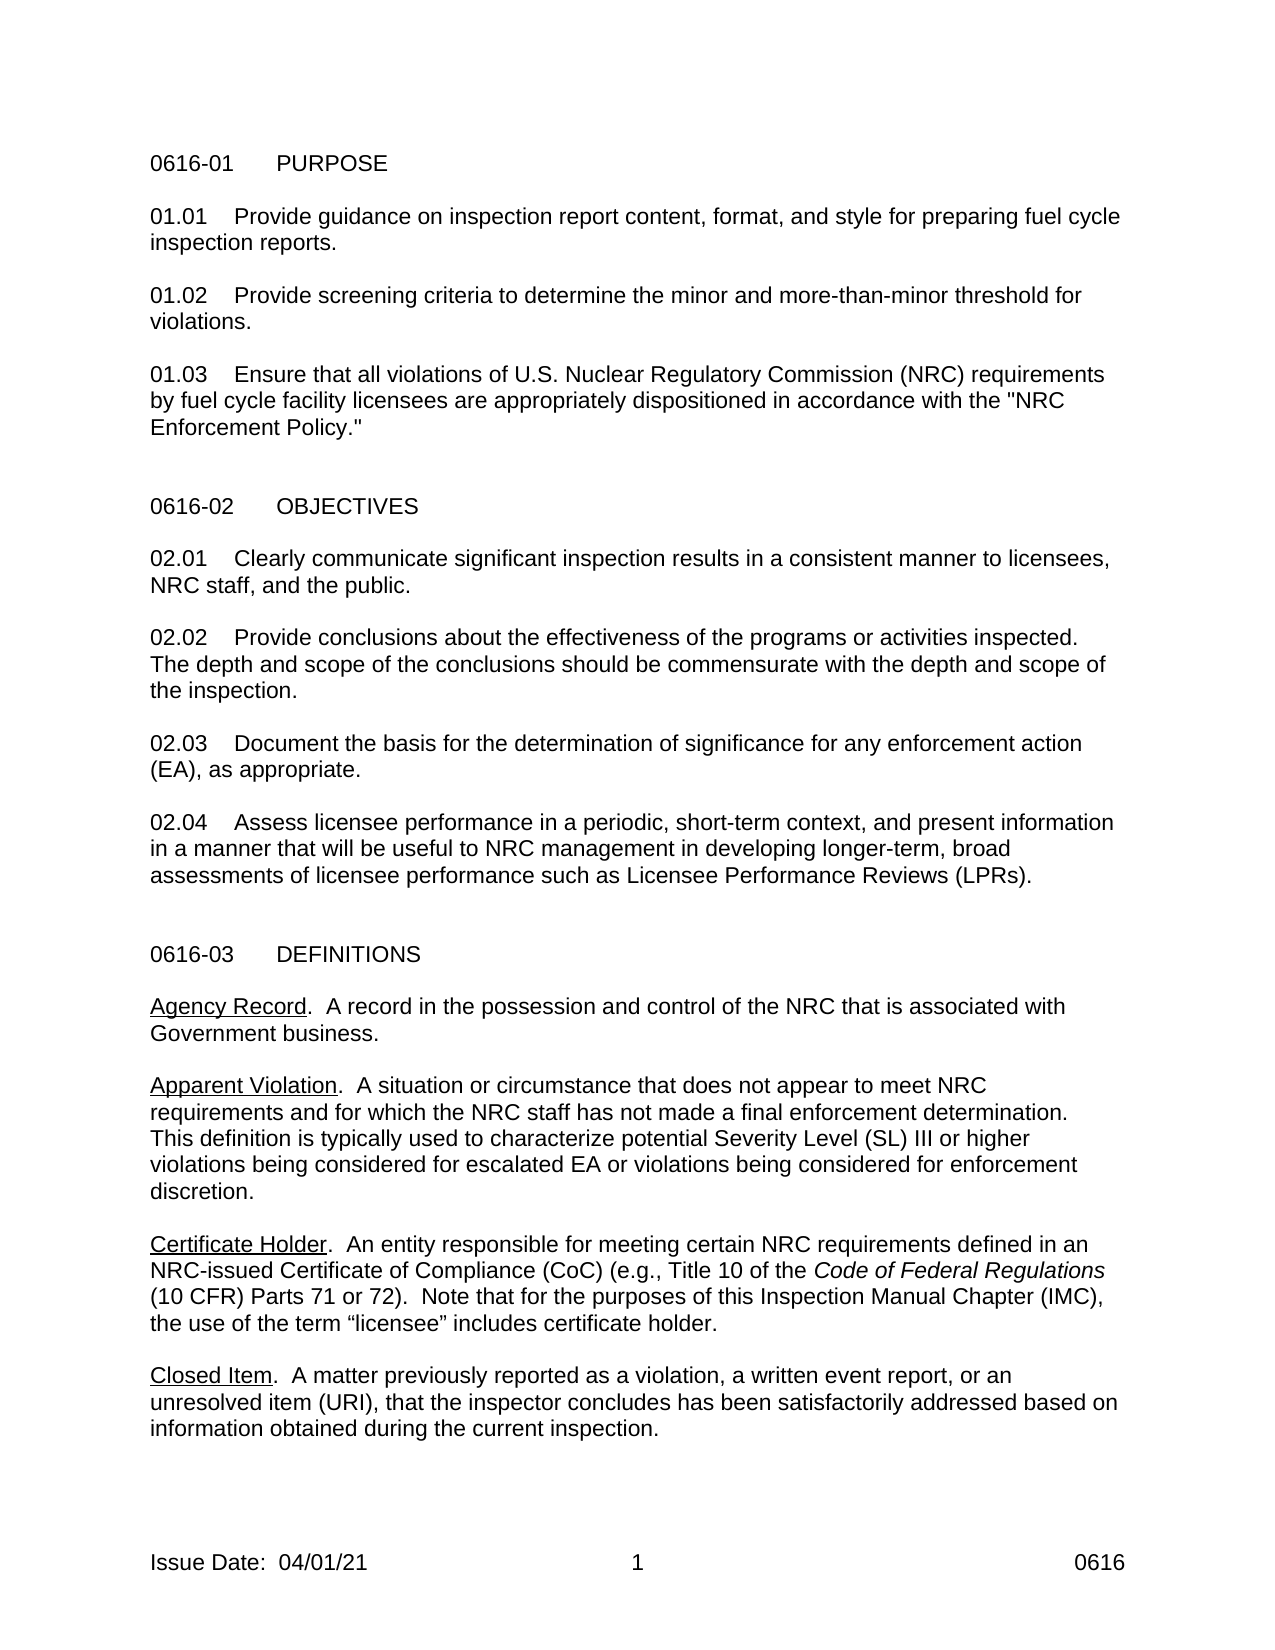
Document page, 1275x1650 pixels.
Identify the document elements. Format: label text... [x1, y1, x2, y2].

text Certificate Holder. An entity responsible for meeting certain NRC requirements defined in an NRC-issued Certificate of Compliance (CoC) (e.g., Title 10 of the Code of Federal Regulations (10 CFR) Parts 71 or 72). Note that for the purposes of this Inspection Manual Chapter (IMC), the use of the term “licensee” includes certificate holder. [150, 1231, 1125, 1336]
subtitle 0616-01 PURPOSE [150, 150, 1125, 176]
text 02.02 Provide conclusions about the effectiveness of the programs or activities inspected. The depth and scope of the conclusions should be commensurate with the depth and scope of the inspection. [150, 624, 1125, 703]
text 02.01 Clearly communicate significant inspection results in a consistent manner to licensees, NRC staff, and the public. [150, 545, 1125, 598]
text Agency Record. A record in the possession and control of the NRC that is associated with Government business. [150, 993, 1125, 1046]
subtitle 0616-02 OBJECTIVES [150, 493, 1125, 519]
text 01.02 Provide screening criteria to determine the minor and more-than-minor threshold for violations. [150, 282, 1125, 334]
text 01.03 Ensure that all violations of U.S. Nuclear Regulatory Commission (NRC) requirements by fuel cycle facility licensees are appropriately dispositioned in accordance with the "NRC Enforcement Policy." [150, 361, 1125, 440]
text 02.03 Document the basis for the determination of significance for any enforcement action (EA), as appropriate. [150, 730, 1125, 782]
subtitle 0616-03 DEFINITIONS [150, 941, 1125, 967]
text 02.04 Assess licensee performance in a periodic, short-term context, and present information in a manner that will be useful to NRC management in developing longer-term, broad assessments of licensee performance such as Licensee Performance Reviews (LPRs). [150, 809, 1125, 888]
text Closed Item. A matter previously reported as a violation, a written event report, or an unresolved item (URI), that the inspector concludes has been satisfactorily addressed based on information obtained during the current inspection. [150, 1362, 1125, 1441]
text 01.01 Provide guidance on inspection report content, format, and style for preparing fuel cycle inspection reports. [150, 203, 1125, 255]
text Apparent Violation. A situation or circumstance that does not appear to meet NRC requirements and for which the NRC staff has not made a final enforcement determination. This definition is typically used to characterize potential Severity Level (SL) III or higher violations being considered for escalated EA or violations being considered for enforcement discretion. [150, 1072, 1125, 1204]
